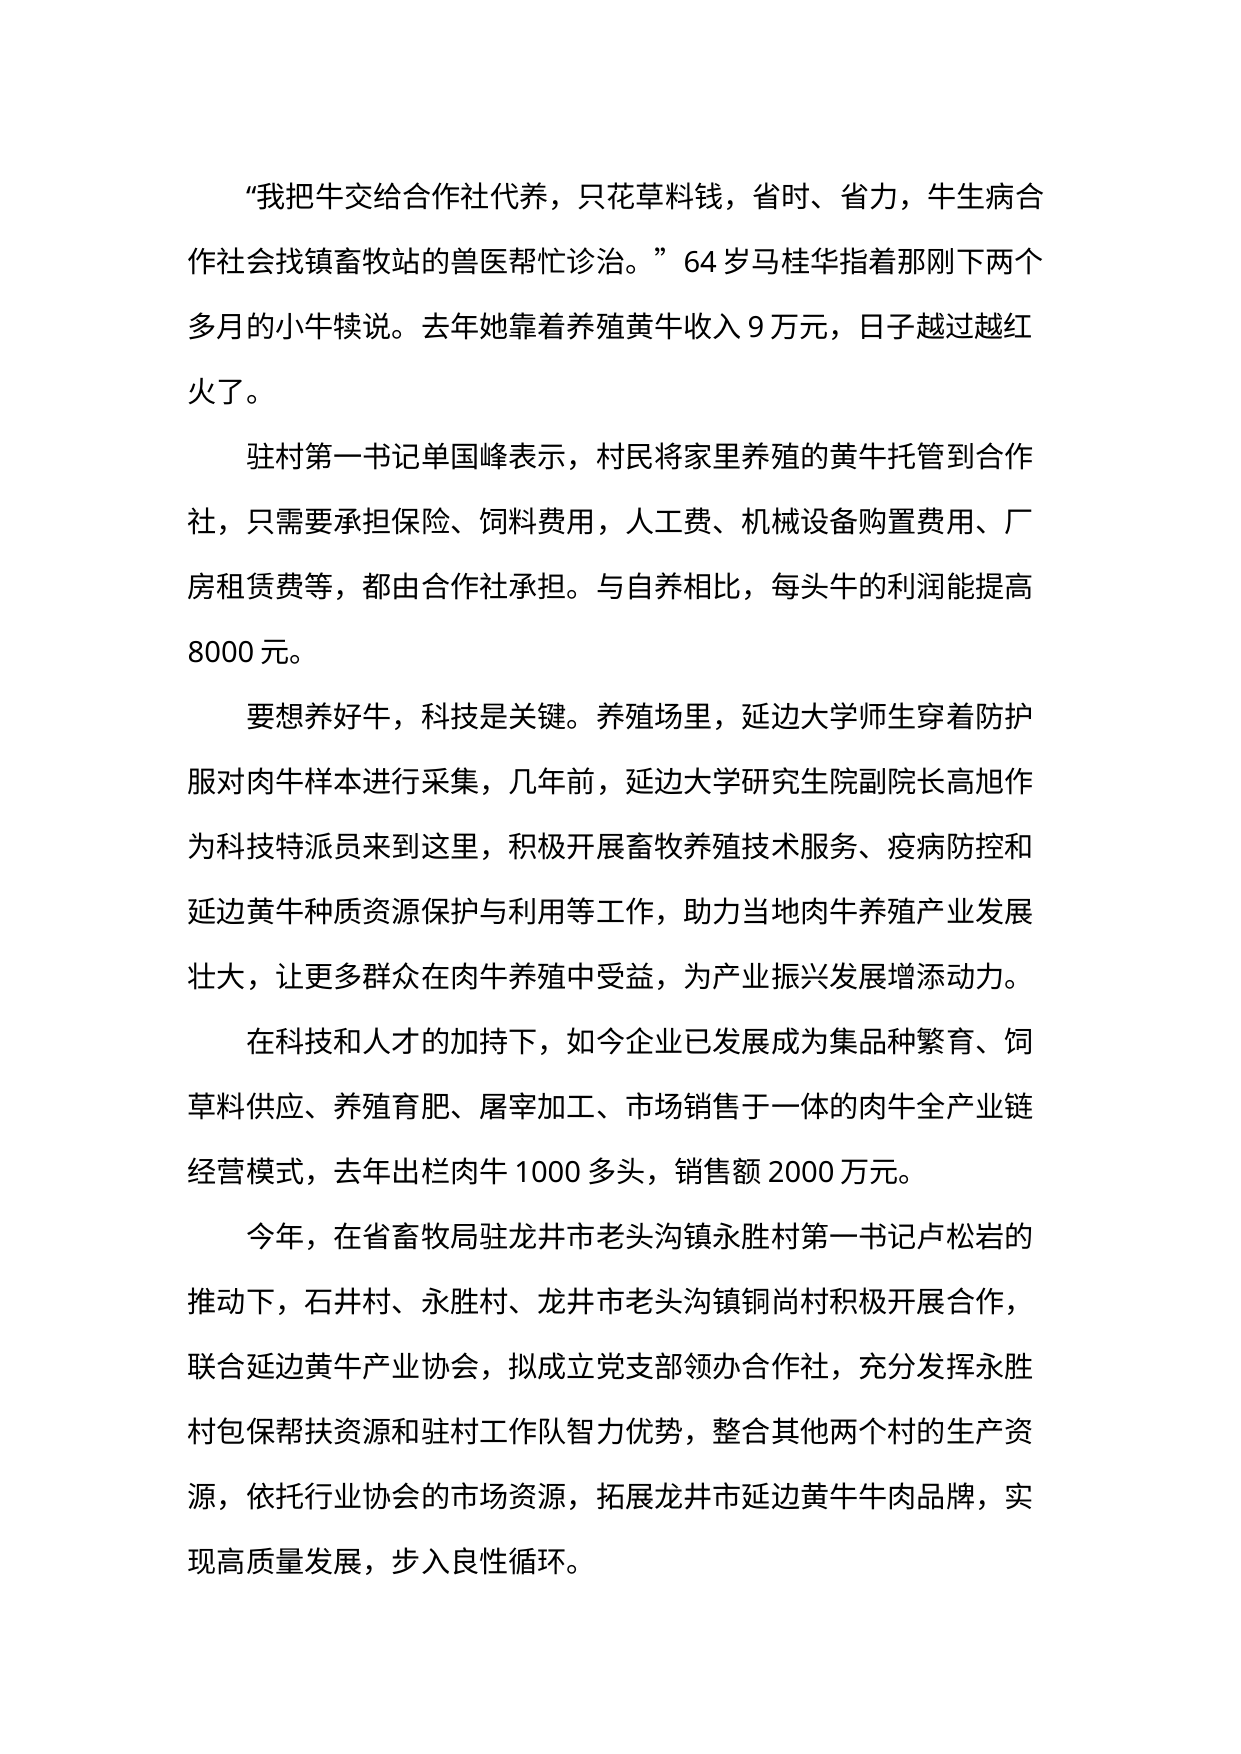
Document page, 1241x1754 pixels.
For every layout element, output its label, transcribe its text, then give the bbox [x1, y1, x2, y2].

text 今年，在省畜牧局驻龙井市老头沟镇永胜村第一书记卢松岩的推动下，石井村、永胜村、龙井市老头沟镇铜尚村积极开展合作，联合延边黄牛产业协会，拟成立党支部领办合作社，充分发挥永胜村包保帮扶资源和驻村工作队智力优势，整合其他两个村的生产资源，依托行业协会的市场资源，拓展龙井市延边黄牛牛肉品牌，实现高质量发展，步入良性循环。 [187, 1202, 1053, 1592]
text 在科技和人才的加持下，如今企业已发展成为集品种繁育、饲草料供应、养殖育肥、屠宰加工、市场销售于一体的肉牛全产业链经营模式，去年出栏肉牛1000多头，销售额2000万元。 [187, 1007, 1053, 1202]
text 驻村第一书记单国峰表示，村民将家里养殖的黄牛托管到合作社，只需要承担保险、饲料费用，人工费、机械设备购置费用、厂房租赁费等，都由合作社承担。与自养相比，每头牛的利润能提高8000元。 [187, 422, 1053, 682]
text 要想养好牛，科技是关键。养殖场里，延边大学师生穿着防护服对肉牛样本进行采集，几年前，延边大学研究生院副院长高旭作为科技特派员来到这里，积极开展畜牧养殖技术服务、疫病防控和延边黄牛种质资源保护与利用等工作，助力当地肉牛养殖产业发展壮大，让更多群众在肉牛养殖中受益，为产业振兴发展增添动力。 [187, 682, 1053, 1007]
text “我把牛交给合作社代养，只花草料钱，省时、省力，牛生病合作社会找镇畜牧站的兽医帮忙诊治。”64岁马桂华指着那刚下两个多月的小牛犊说。去年她靠着养殖黄牛收入9万元，日子越过越红火了。 [187, 162, 1053, 422]
